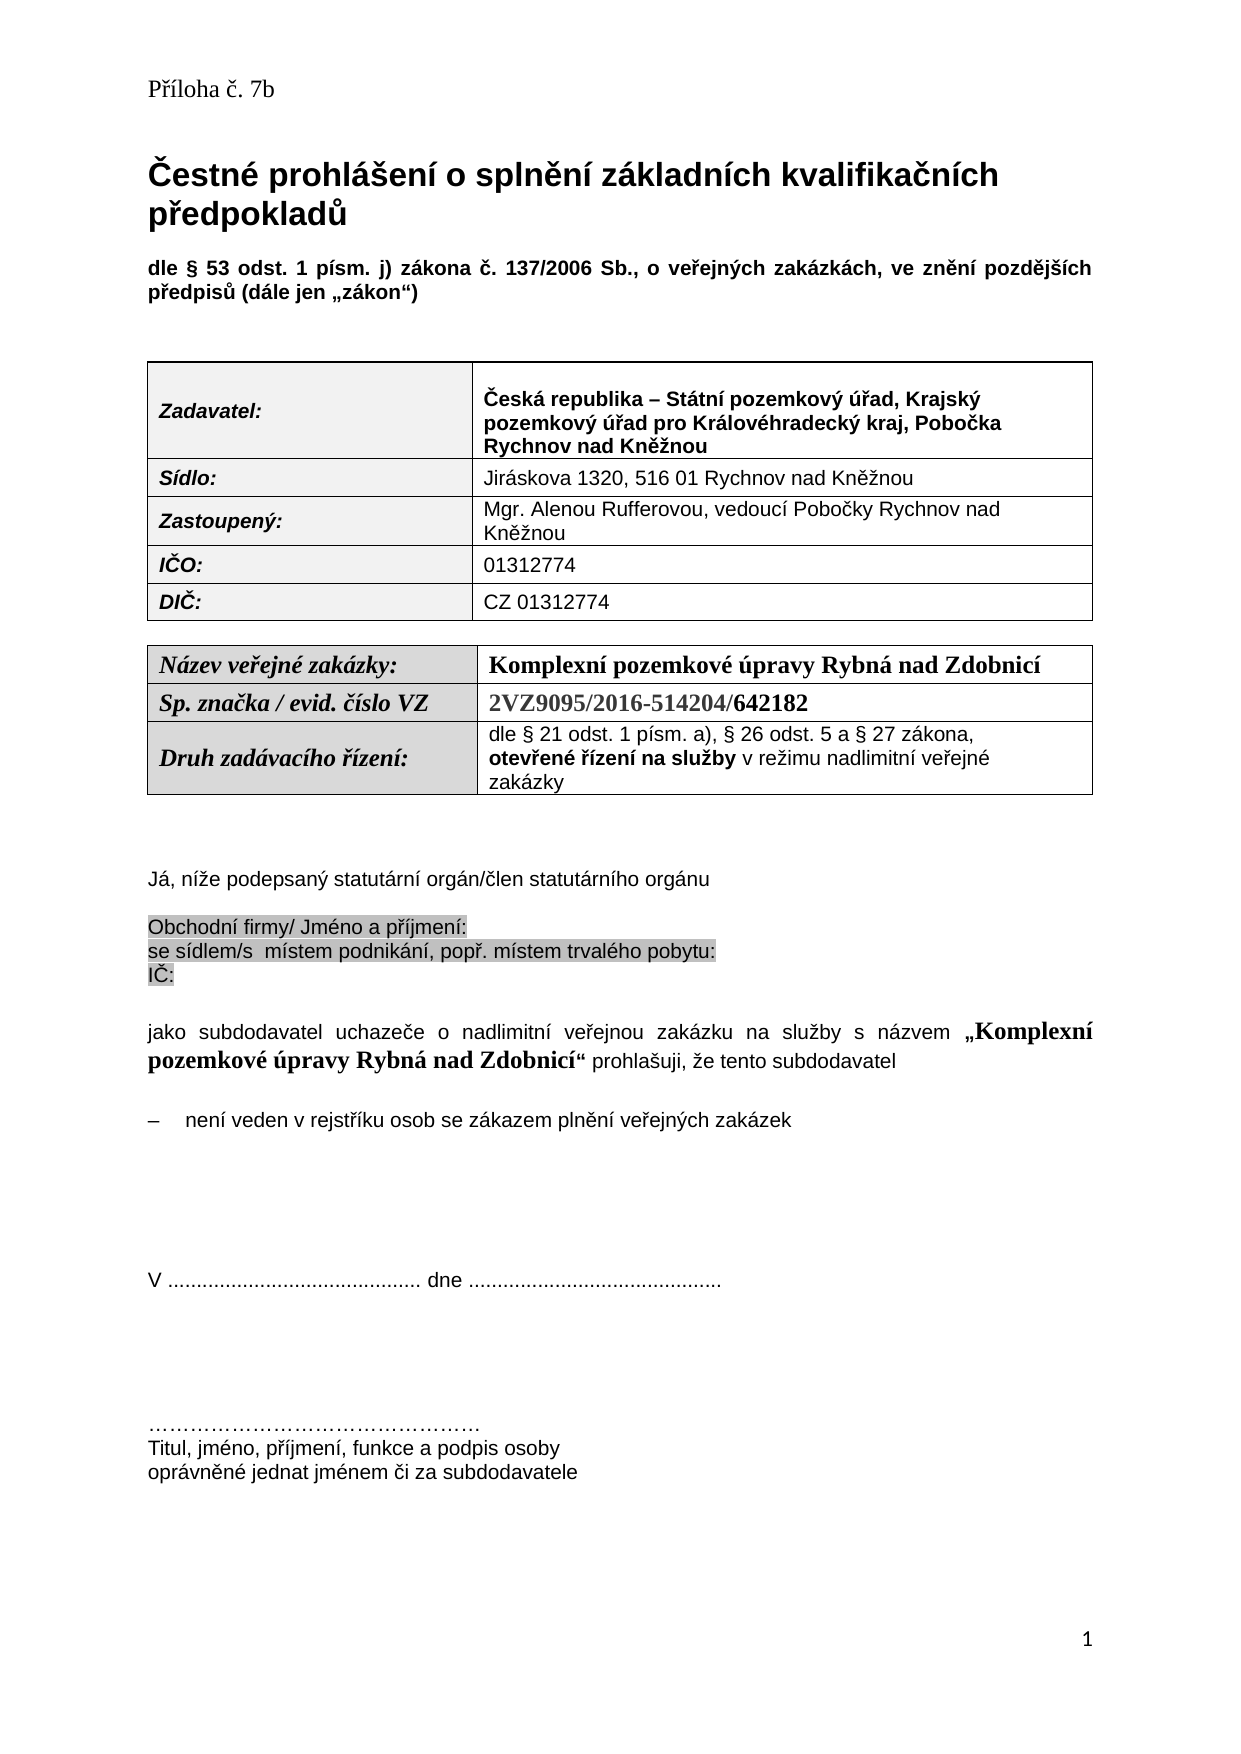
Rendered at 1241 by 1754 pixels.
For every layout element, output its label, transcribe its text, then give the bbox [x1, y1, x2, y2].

table_cell Zastoupený: [148, 497, 472, 545]
table_header Zadavatel: [148, 363, 472, 458]
table_cell Druh zadávacího řízení: [148, 722, 477, 794]
table_cell Sp. značka / evid. číslo VZ [148, 684, 477, 721]
text Obchodní firmy/ Jméno a příjmení: [148, 914, 1093, 938]
text se sídlem/s místem podnikání, popř. místem trvalého pobytu: [148, 938, 1093, 962]
text Čestné prohlášení o splnění základních kvalifikačních [148, 155, 1093, 194]
table_cell 01312774 [473, 546, 1092, 583]
text jako subdodavatel uchazeče o nadlimitní veřejnou zakázku na služby s názvem „Komplexní pozemkové úpravy Rybná nad Zdobnicí“ prohlašuji, že tento subdodavatel [148, 1016, 1093, 1074]
text V ............................................ dne ............................................ [148, 1262, 1093, 1292]
table_header Název veřejné zakázky: [148, 646, 477, 683]
text předpokladů [148, 194, 1093, 232]
table_cell Sídlo: [148, 459, 472, 496]
table_cell IČO: [148, 546, 472, 583]
text ………………………………………… [148, 1412, 1093, 1436]
table_cell Mgr. Alenou Rufferovou, vedoucí Pobočky Rychnov nad Kněžnou [473, 497, 1092, 545]
table_cell Jiráskova 1320, 516 01 Rychnov nad Kněžnou [473, 459, 1092, 496]
text Titul, jméno, příjmení, funkce a podpis osoby [148, 1436, 1093, 1459]
table_cell DIČ: [148, 584, 472, 620]
text – není veden v rejstříku osob se zákazem plnění veřejných zakázek [148, 1103, 1093, 1132]
table_cell 2VZ9095/2016-514204/642182 [478, 684, 1092, 721]
text oprávněné jednat jménem či za subdodavatele [148, 1459, 1093, 1483]
text IČ: [148, 962, 1093, 986]
table_cell dle § 21 odst. 1 písm. a), § 26 odst. 5 a § 27 zákona, otevřené řízení na služby v režimu nadlimitní veřejné zakázky [478, 722, 1092, 794]
table_cell CZ 01312774 [473, 584, 1092, 620]
text Já, níže podepsaný statutární orgán/člen statutárního orgánu [148, 867, 1093, 891]
table_header Česká republika – Státní pozemkový úřad, Krajský pozemkový úřad pro Královéhradecký kraj, Pobočka Rychnov nad Kněžnou [473, 363, 1092, 458]
table_header Komplexní pozemkové úpravy Rybná nad Zdobnicí [478, 646, 1092, 683]
text dle § 53 odst. 1 písm. j) zákona č. 137/2006 Sb., o veřejných zakázkách, ve znění pozdějších předpisů (dále jen „zákon“) [148, 256, 1093, 304]
